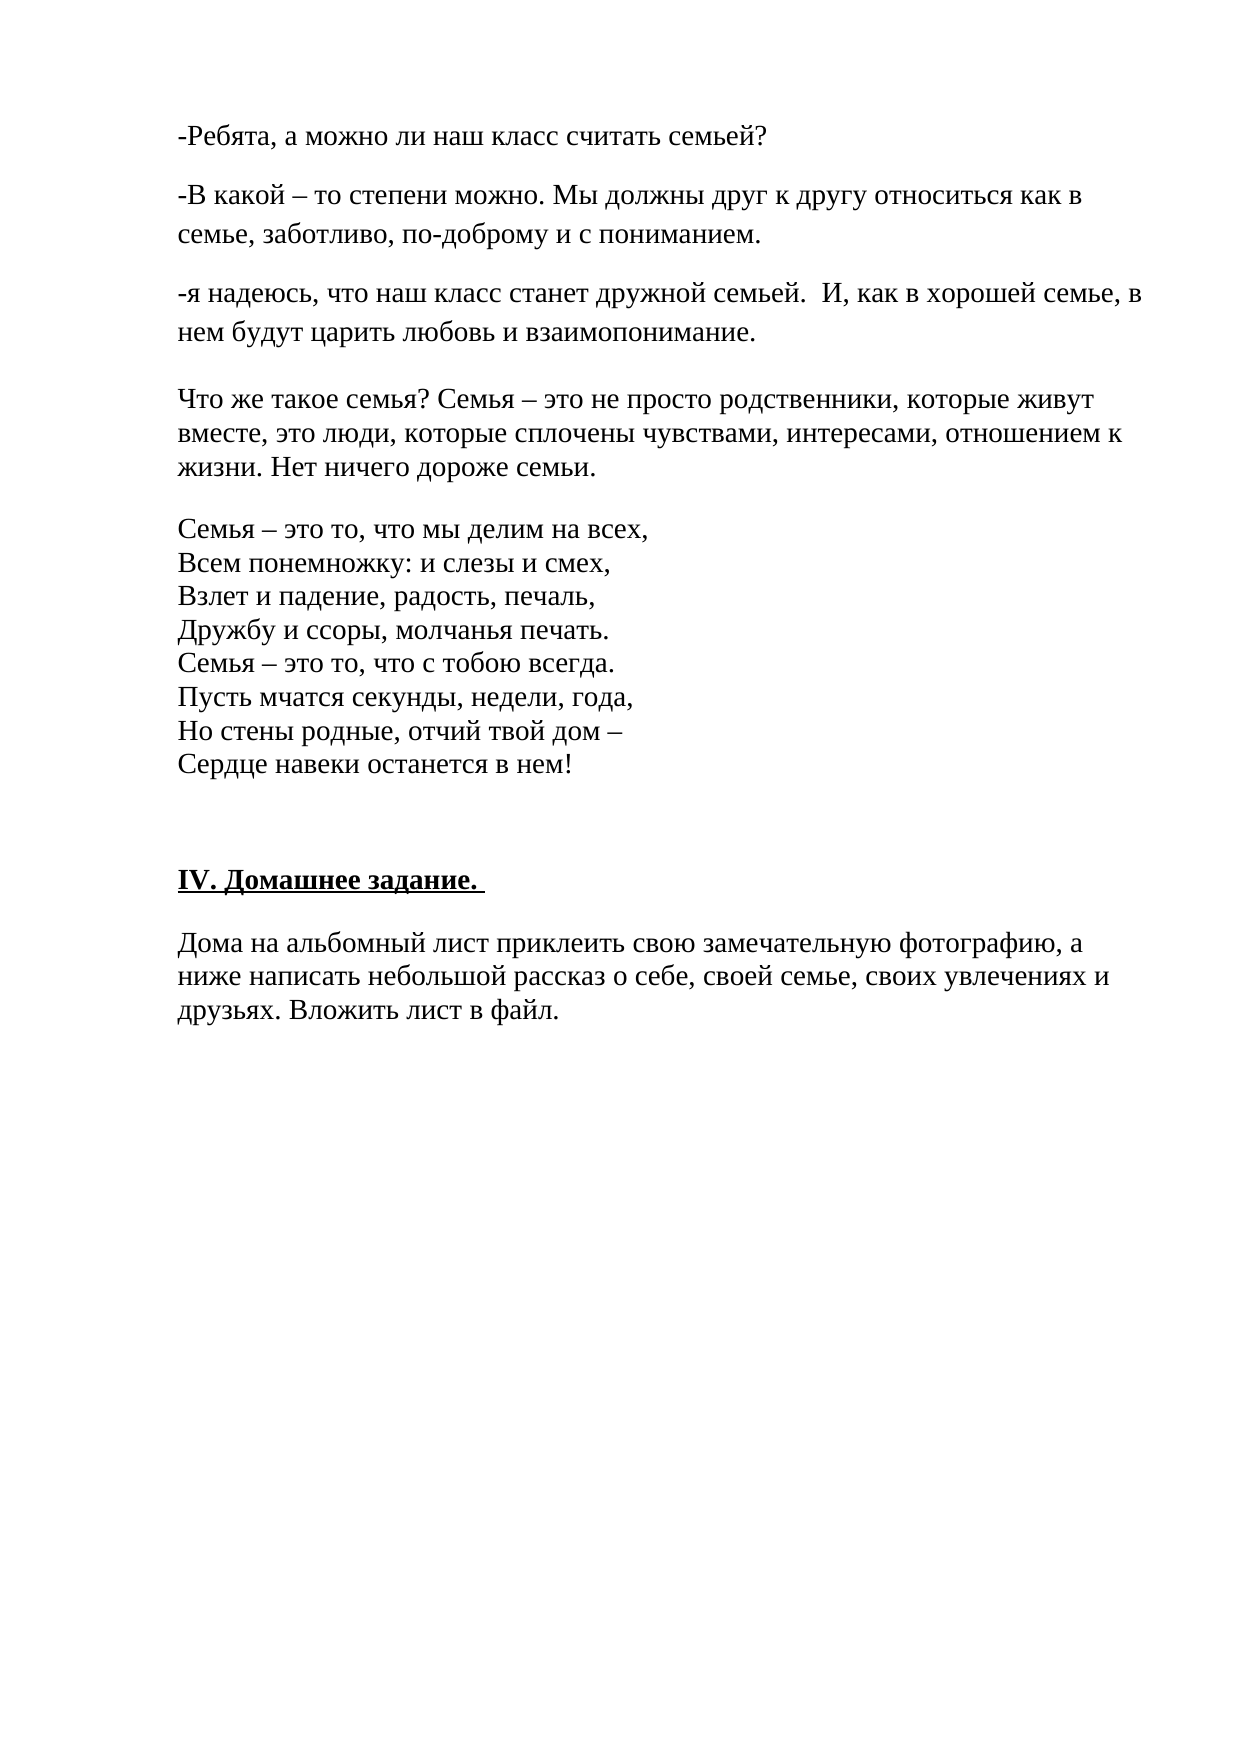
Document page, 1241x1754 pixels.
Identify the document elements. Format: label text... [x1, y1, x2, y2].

text -Ребята, а можно ли наш класс считать семьей? [177, 118, 1152, 152]
text -В какой – то степени можно. Мы должны друг к другу относиться как в семье, заботливо, по-доброму и с пониманием. [177, 177, 1152, 249]
text Семья – это то, что мы делим на всех, Всем понемножку: и слезы и смех, Взлет и падение, радость, печаль, Дружбу и ссоры, молчанья печать. Семья – это то, что с тобою всегда. Пусть мчатся секунды, недели, года, Но стены родные, отчий твой дом – Сердце навеки останется в нем! [177, 511, 1152, 780]
text Дома на альбомный лист приклеить свою замечательную фотографию, а ниже написать небольшой рассказ о себе, своей семье, своих увлечениях и друзьях. Вложить лист в файл. [177, 925, 1152, 1026]
text Что же такое семья? Семья – это не просто родственники, которые живут вместе, это люди, которые сплочены чувствами, интересами, отношением к жизни. Нет ничего дороже семьи. [177, 382, 1152, 482]
text IV. Домашнее задание. [177, 862, 1152, 896]
text -я надеюсь, что наш класс станет дружной семьей. И, как в хорошей семье, в нем будут царить любовь и взаимопонимание. [177, 275, 1152, 347]
